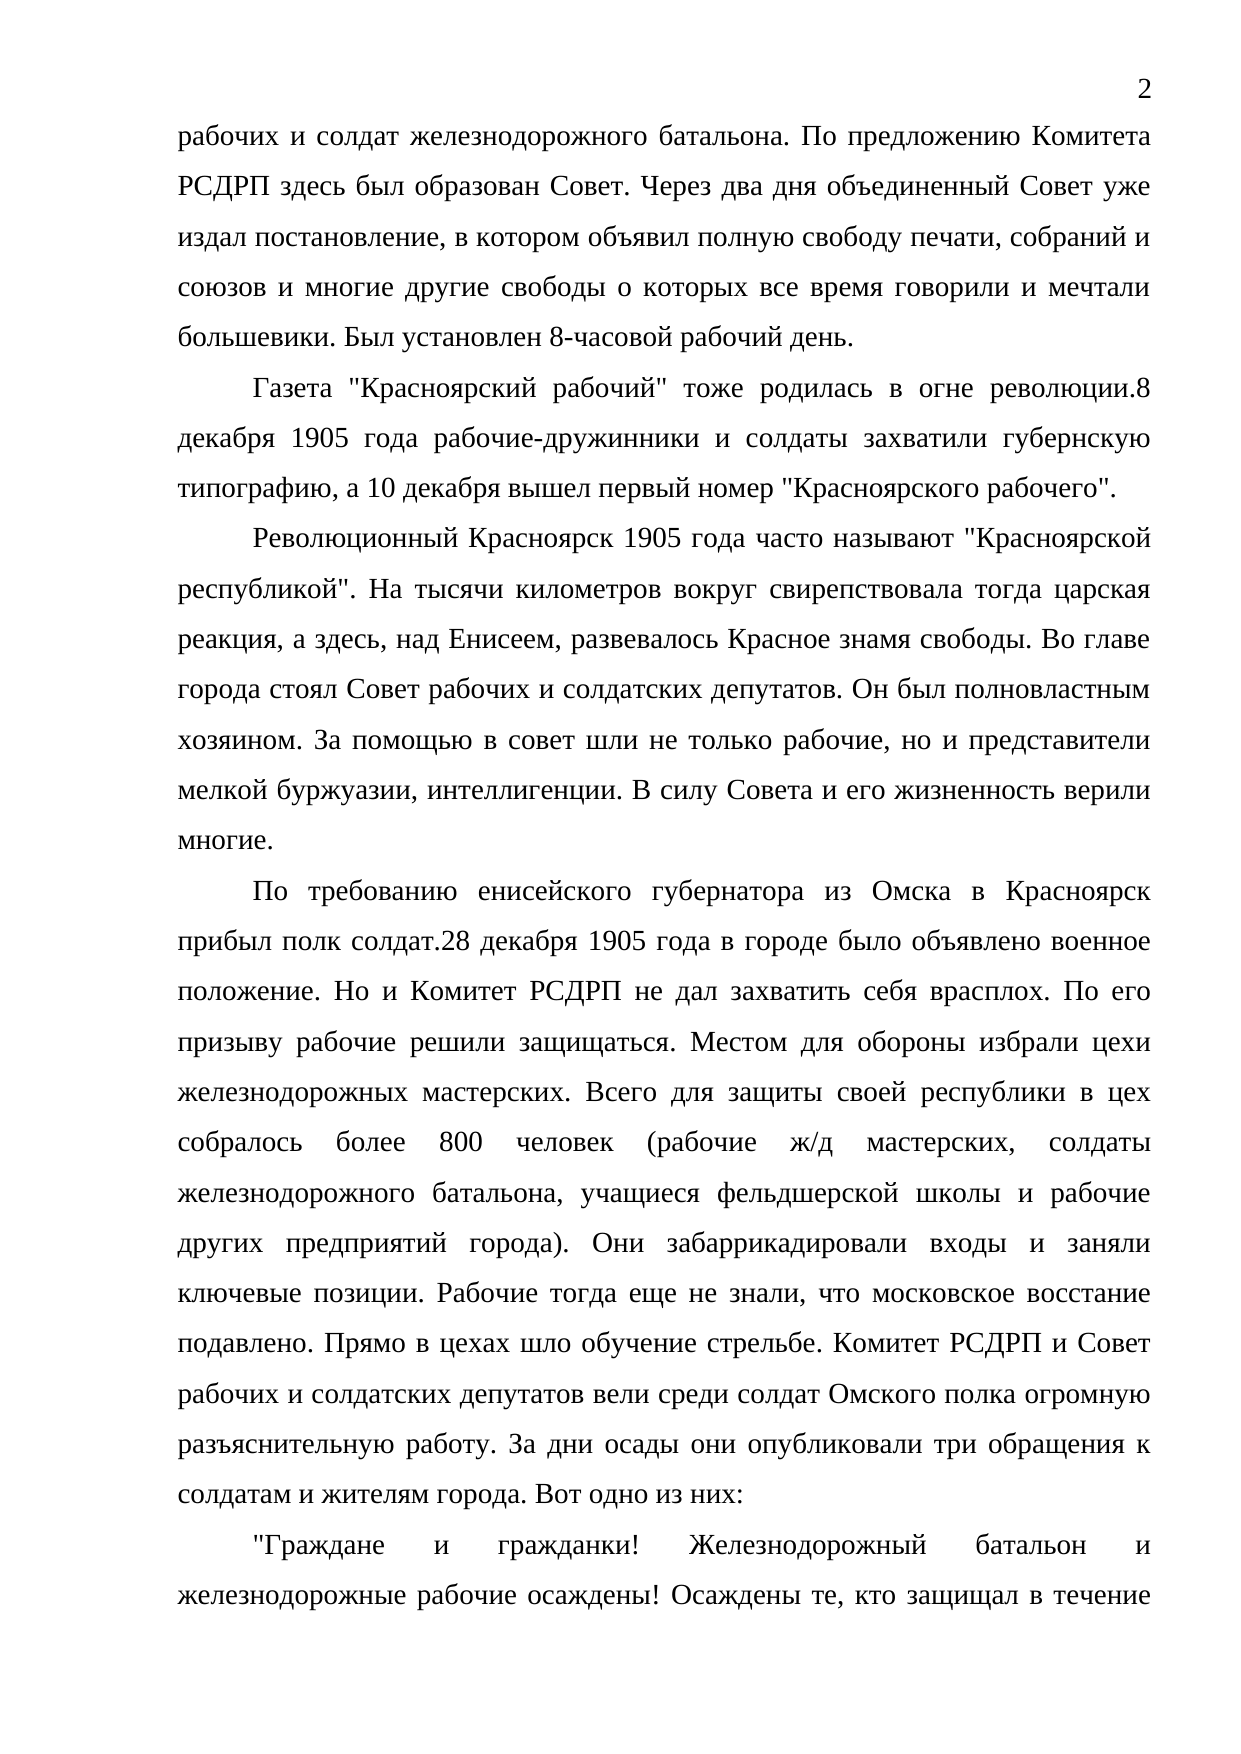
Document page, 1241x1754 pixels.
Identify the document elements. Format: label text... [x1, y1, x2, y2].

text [177, 1527, 1152, 1611]
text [177, 118, 1152, 353]
text Революционный Красноярск 1905 года часто называют "Красноярской республикой". На тысячи километров вокруг свирепствовала тогда царская реакция, а здесь, над Енисеем, развевалось Красное знамя свободы. Во главе города стоял Совет рабочих и солдатских депутатов. Он был полновластным хозяином. За помощью в совет шли не только рабочие, но и представители мелкой буржуазии, интеллигенции. В силу Совета и его жизненность верили многие. [177, 521, 1152, 856]
text По требованию енисейского губернатора из Омска в Красноярск прибыл полк солдат.28 декабря 1905 года в городе было объявлено военное положение. Но и Комитет РСДРП не дал захватить себя врасплох. По его призыву рабочие решили защищаться. Местом для обороны избрали цехи железнодорожных мастерских. Всего для защиты своей республики в цех собралось более 800 человек (рабочие ж/д мастерских, солдаты железнодорожного батальона, учащиеся фельдшерской школы и рабочие других предприятий города). Они забаррикадировали входы и заняли ключевые позиции. Рабочие тогда еще не знали, что московское восстание подавлено. Прямо в цехах шло обучение стрельбе. Комитет РСДРП и Совет рабочих и солдатских депутатов вели среди солдат Омского полка огромную разъяснительную работу. За дни осады они опубликовали три обращения к солдатам и жителям города. Вот одно из них: [177, 873, 1152, 1510]
text Газета "Красноярский рабочий" тоже родилась в огне революции.8 декабря 1905 года рабочие-дружинники и солдаты захватили губернскую типографию, а 10 декабря вышел первый номер "Красноярского рабочего". [177, 370, 1152, 504]
